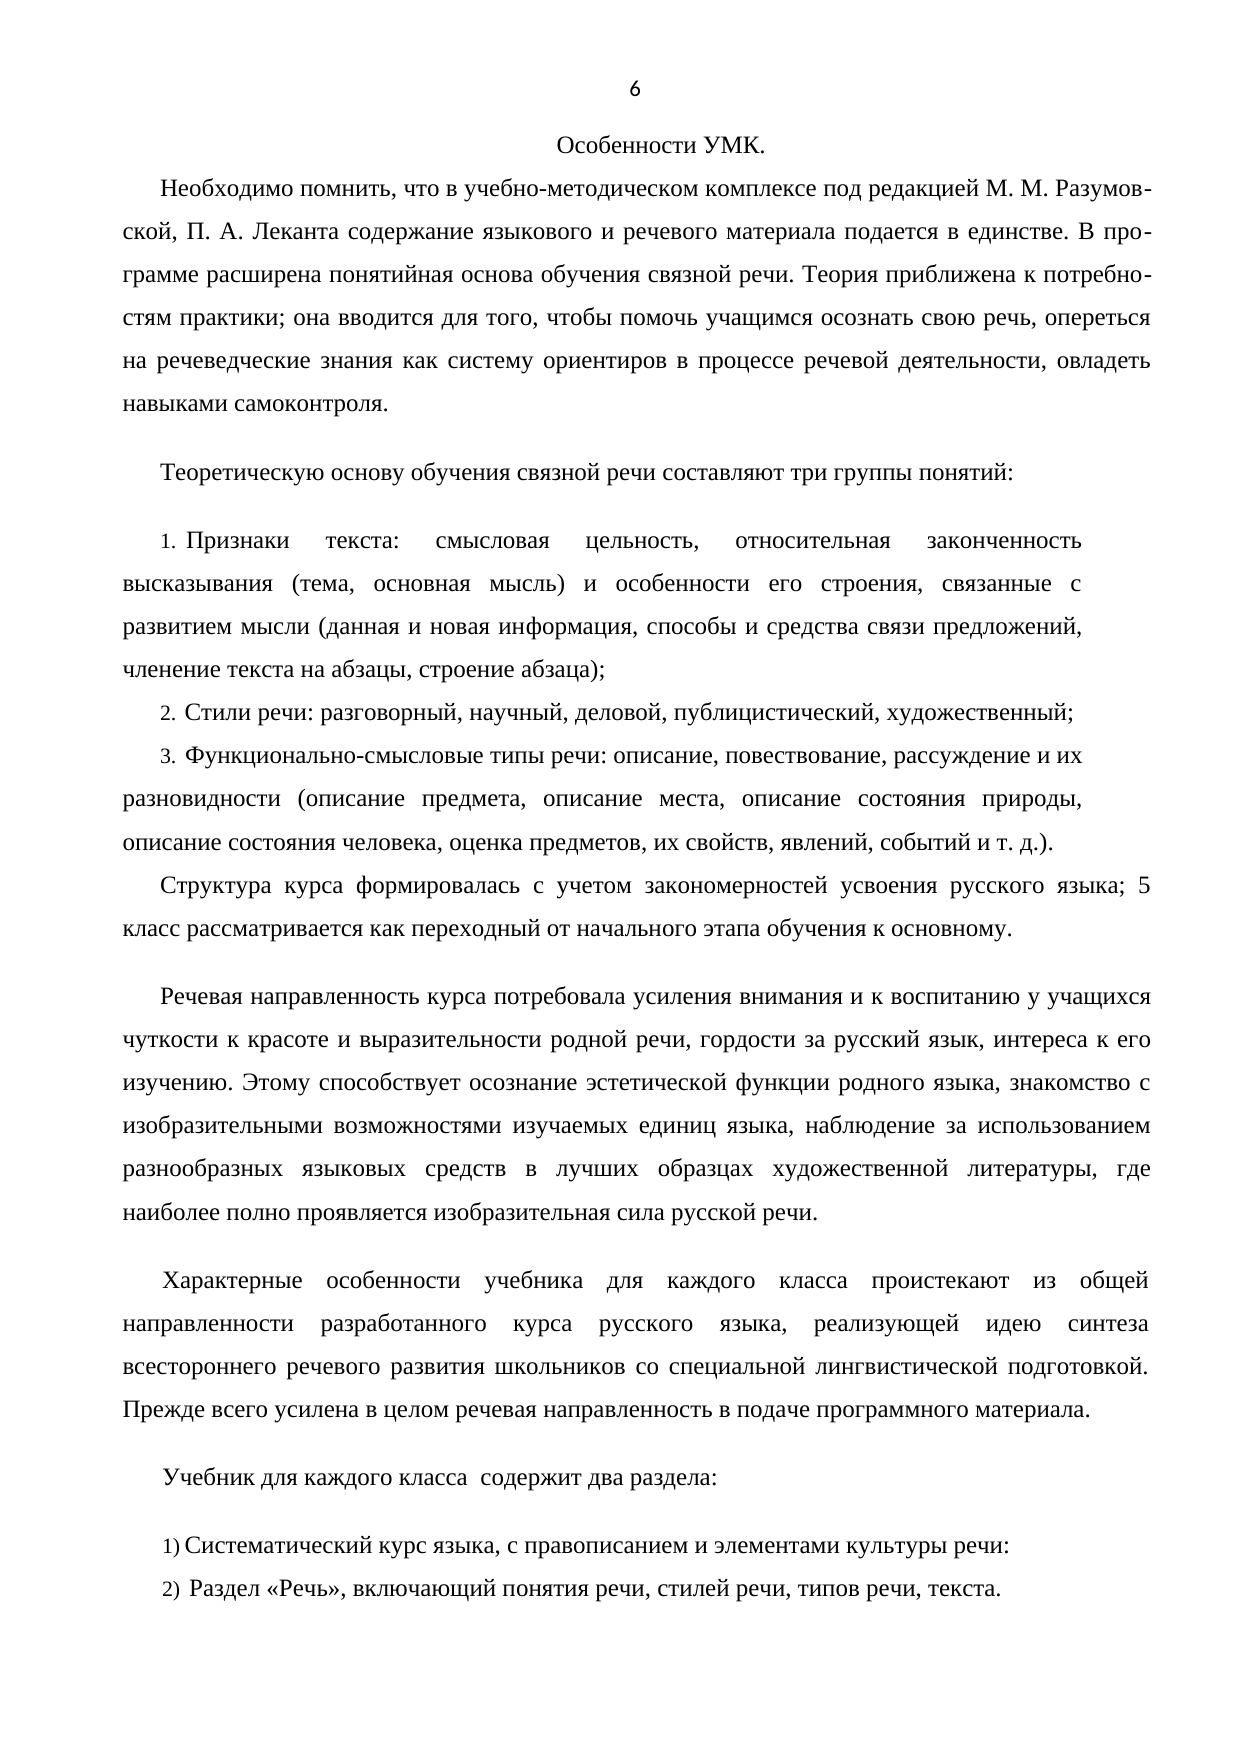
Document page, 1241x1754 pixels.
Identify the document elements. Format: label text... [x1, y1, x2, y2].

list Систематический курс языка, с правописанием и элементами культуры речи: [122, 1530, 1152, 1559]
list Функционально-смысловые типы речи: описание, повествование, рассуждение и их разновидности (описание предмета, описание места, описание состояния природы, описание состояния человека, оценка предметов, их свойств, явлений, событий и т. д.). [122, 740, 1083, 855]
list Стили речи: разговорный, научный, деловой, публицистический, художественный; [122, 697, 1152, 726]
list Раздел «Речь», включающий понятия речи, стилей речи, типов речи, текста. [122, 1573, 1152, 1602]
text Структура курса формировалась с учетом закономерностей усвоения русского языка; 5 класс рассматривается как переходный от начального этапа обучения к основному. [122, 870, 1152, 942]
text Теоретическую основу обучения связной речи составляют три группы понятий: [122, 457, 1152, 485]
text Речевая направленность курса потребовала усиления внимания и к воспитанию у учащихся чуткости к красоте и выразительности родной речи, гордости за русский язык, интереса к его изучению. Этому способствует осознание эстетической функции родного языка, знакомство с изобразительными возможностями изучаемых единиц языка, наблюдение за использованием разнообразных языковых средств в лучших образцах художественной литературы, где наиболее полно проявляется изобразительная сила русской речи. [122, 981, 1152, 1225]
text Характерные особенности учебника для каждого класса проистекают из общей направленности разработанного курса русского языка, реализующей идею синтеза всестороннего речевого развития школьников со специальной лингвистической подготовкой. Прежде всего усилена в целом речевая направленность в подаче программного материала. [122, 1265, 1149, 1423]
text Необходимо помнить, что в учебно-методическом комплексе под редакцией М. М. Разумовской, П. А. Леканта содержание языкового и речевого материала подается в единстве. В программе расширена понятийная основа обучения связной речи. Теория приближена к потребностям практики; она вводится для того, чтобы помочь учащимся осознать свою речь, опереться на речеведческие знания как систему ориентиров в процессе речевой деятельности, овладеть навыками самоконтроля. [122, 173, 1152, 417]
text Особенности УМК. [137, 130, 1118, 158]
text Учебник для каждого класса содержит два раздела: [122, 1462, 1152, 1491]
list Признаки текста: смысловая цельность, относительная законченность высказывания (тема, основная мысль) и особенности его строения, связанные с развитием мысли (данная и новая информация, способы и средства связи предложений, членение текста на абзацы, строение абзаца); [122, 525, 1083, 683]
